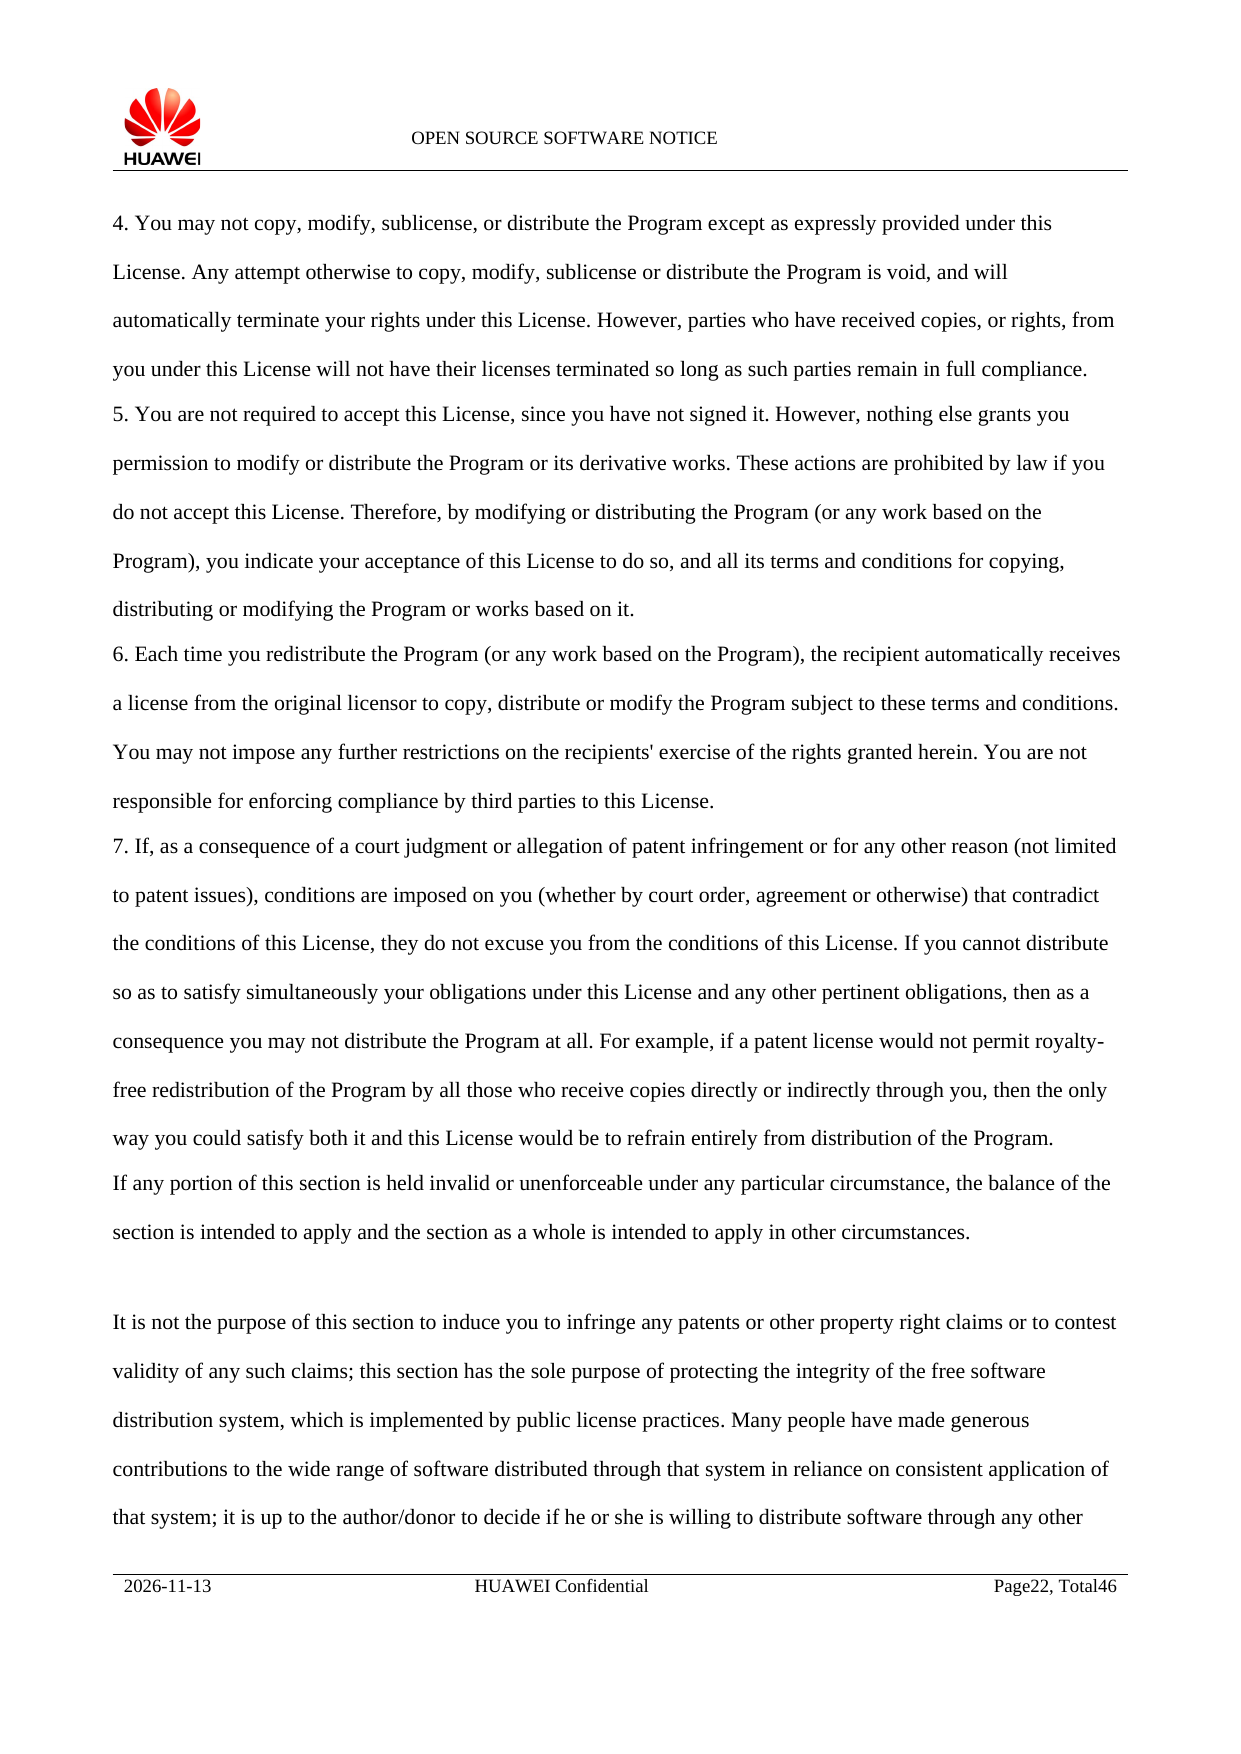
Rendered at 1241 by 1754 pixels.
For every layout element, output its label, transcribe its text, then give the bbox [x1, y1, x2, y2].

picture [124, 88, 201, 165]
text 6. Each time you redistribute the Program (or any work based on the Program), the recipient automatically receives a license from the original licensor to copy, distribute or modify the Program subject to these terms and conditions. You may not impose any further restrictions on the recipients' exercise of the rights granted herein. You are not responsible for enforcing compliance by third parties to this License. [112, 638, 1128, 817]
text 4. You may not copy, modify, sublicense, or distribute the Program except as expressly provided under this License. Any attempt otherwise to copy, modify, sublicense or distribute the Program is void, and will automatically terminate your rights under this License. However, parties who have received copies, or rights, from you under this License will not have their licenses terminated so long as such parties remain in full compliance. [112, 206, 1128, 385]
text 5. You are not required to accept this License, since you have not signed it. However, nothing else grants you permission to modify or distribute the Program or its derivative works. These actions are prohibited by law if you do not accept this License. Therefore, by modifying or distributing the Program (or any work based on the Program), you indicate your acceptance of this License to do so, and all its terms and conditions for copying, distributing or modifying the Program or works based on it. [112, 398, 1128, 625]
text If any portion of this section is held invalid or unenforceable under any particular circumstance, the balance of the section is intended to apply and the section as a whole is intended to apply in other circumstances. [112, 1167, 1128, 1248]
text 7. If, as a consequence of a court judgment or allegation of patent infringement or for any other reason (not limited to patent issues), conditions are imposed on you (whether by court order, agreement or otherwise) that contradict the conditions of this License, they do not excuse you from the conditions of this License. If you cannot distribute so as to satisfy simultaneously your obligations under this License and any other pertinent obligations, then as a consequence you may not distribute the Program at all. For example, if a patent license would not permit royalty-free redistribution of the Program by all those who receive copies directly or indirectly through you, then the only way you could satisfy both it and this License would be to refrain entirely from distribution of the Program. [112, 829, 1128, 1154]
